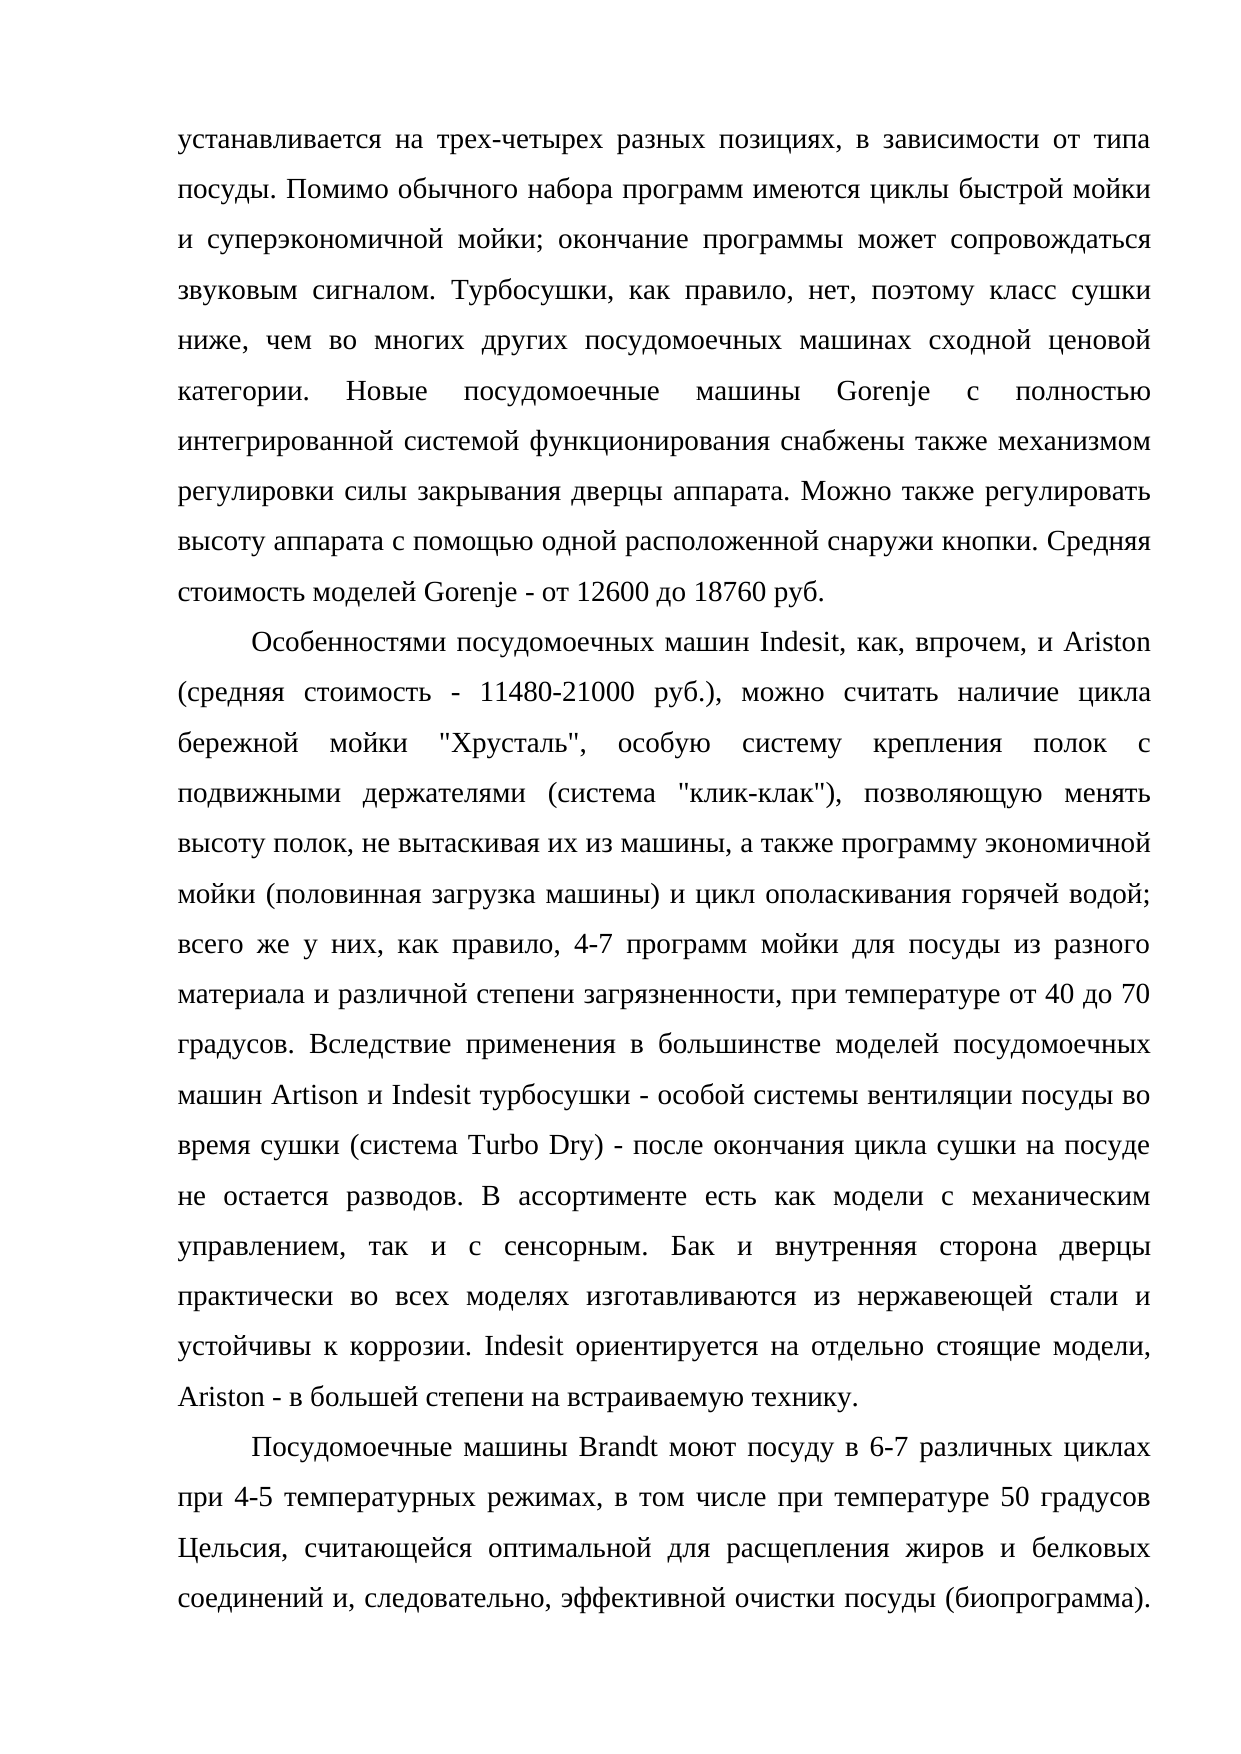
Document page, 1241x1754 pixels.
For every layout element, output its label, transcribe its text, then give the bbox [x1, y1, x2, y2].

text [177, 1429, 1152, 1614]
text Особенностями посудомоечных машин Indesit, как, впрочем, и Ariston (средняя стоимость - 11480-21000 руб.), можно считать наличие цикла бережной мойки "Хрусталь", особую систему крепления полок с подвижными держателями (система "клик-клак"), позволяющую менять высоту полок, не вытаскивая их из машины, а также программу экономичной мойки (половинная загрузка машины) и цикл ополаскивания горячей водой; всего же у них, как правило, 4-7 программ мойки для посуды из разного материала и различной степени загрязненности, при температуре от 40 до 70 градусов. Вследствие применения в большинстве моделей посудомоечных машин Artison и Indesit турбосушки - особой системы вентиляции посуды во время сушки (система Turbo Dry) - после окончания цикла сушки на посуде не остается разводов. В ассортименте есть как модели с механическим управлением, так и с сенсорным. Бак и внутренняя сторона дверцы практически во всех моделях изготавливаются из нержавеющей стали и устойчивы к коррозии. Indesit ориентируется на отдельно стоящие модели, Ariston - в большей степени на встраиваемую технику. [177, 624, 1152, 1412]
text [177, 121, 1152, 607]
